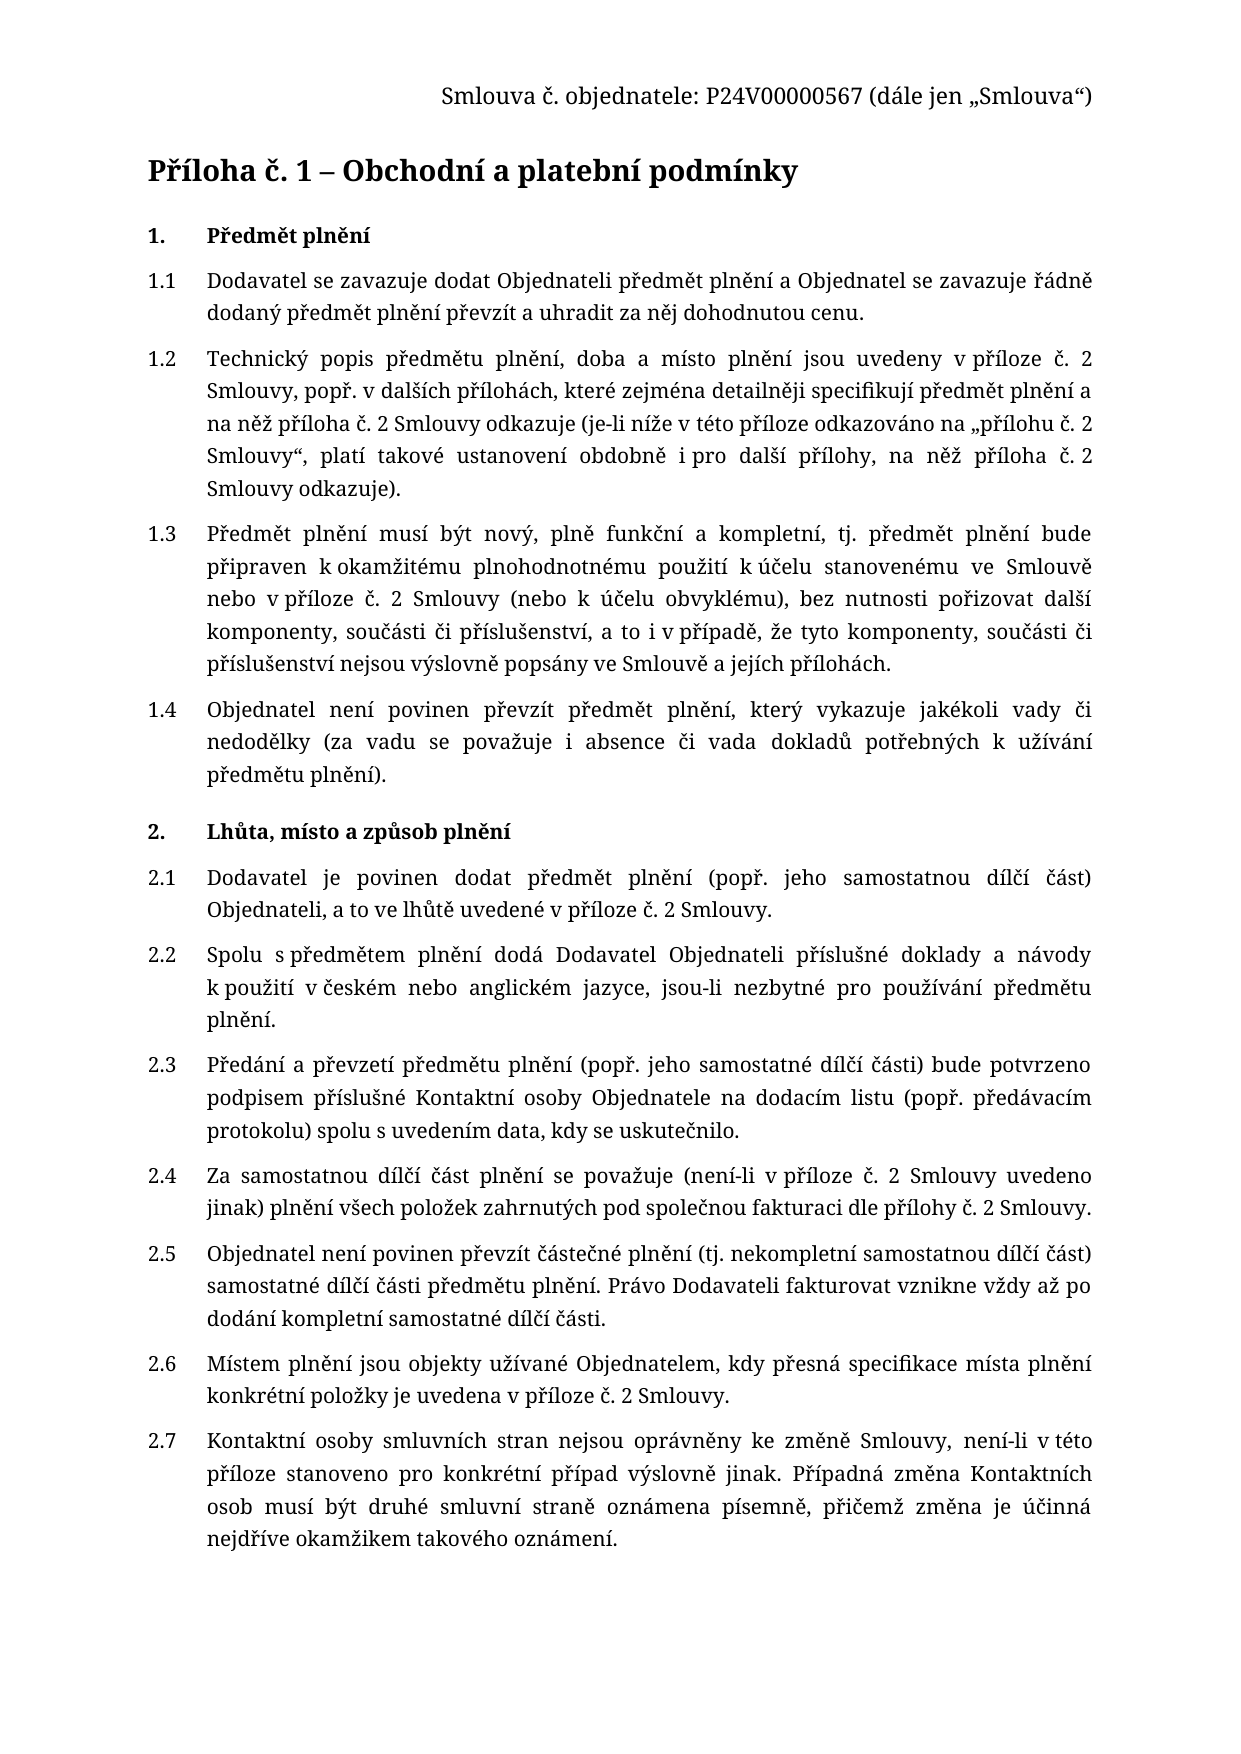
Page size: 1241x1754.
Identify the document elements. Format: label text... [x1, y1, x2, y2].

list Lhůta, místo a způsob plnění [148, 817, 1093, 846]
text Příloha č. 1 – Obchodní a platební podmínky [148, 150, 1093, 190]
list Technický popis předmětu plnění, doba a místo plnění jsou uvedeny v příloze č. 2 Smlouvy, popř. v dalších přílohách, které zejména detailněji specifikují předmět plnění a na něž příloha č. 2 Smlouvy odkazuje (je-li níže v této příloze odkazováno na „přílohu č. 2 Smlouvy“, platí takové ustanovení obdobně i pro další přílohy, na něž příloha č. 2 Smlouvy odkazuje). [148, 344, 1093, 502]
list Místem plnění jsou objekty užívané Objednatelem, kdy přesná specifikace místa plnění konkrétní položky je uvedena v příloze č. 2 Smlouvy. [148, 1349, 1093, 1410]
list Kontaktní osoby smluvních stran nejsou oprávněny ke změně Smlouvy, není-li v této příloze stanoveno pro konkrétní případ výslovně jinak. Případná změna Kontaktních osob musí být druhé smluvní straně oznámena písemně, přičemž změna je účinná nejdříve okamžikem takového oznámení. [148, 1427, 1093, 1553]
list Spolu s předmětem plnění dodá Dodavatel Objednateli příslušné doklady a návody k použití v českém nebo anglickém jazyce, jsou-li nezbytné pro používání předmětu plnění. [148, 940, 1093, 1034]
list Dodavatel se zavazuje dodat Objednateli předmět plnění a Objednatel se zavazuje řádně dodaný předmět plnění převzít a uhradit za něj dohodnutou cenu. [148, 266, 1093, 327]
list Objednatel není povinen převzít předmět plnění, který vykazuje jakékoli vady či nedodělky (za vadu se považuje i absence či vada dokladů potřebných k užívání předmětu plnění). [148, 695, 1093, 788]
list Předmět plnění [148, 221, 1093, 249]
list Objednatel není povinen převzít částečné plnění (tj. nekompletní samostatnou dílčí část) samostatné dílčí části předmětu plnění. Právo Dodavateli fakturovat vznikne vždy až po dodání kompletní samostatné dílčí části. [148, 1239, 1093, 1332]
list Dodavatel je povinen dodat předmět plnění (popř. jeho samostatnou dílčí část) Objednateli, a to ve lhůtě uvedené v příloze č. 2 Smlouvy. [148, 863, 1093, 924]
list Za samostatnou dílčí část plnění se považuje (není-li v příloze č. 2 Smlouvy uvedeno jinak) plnění všech položek zahrnutých pod společnou fakturaci dle přílohy č. 2 Smlouvy. [148, 1161, 1093, 1222]
list Předání a převzetí předmětu plnění (popř. jeho samostatné dílčí části) bude potvrzeno podpisem příslušné Kontaktní osoby Objednatele na dodacím listu (popř. předávacím protokolu) spolu s uvedením data, kdy se uskutečnilo. [148, 1051, 1093, 1144]
list Předmět plnění musí být nový, plně funkční a kompletní, tj. předmět plnění bude připraven k okamžitému plnohodnotnému použití k účelu stanovenému ve Smlouvě nebo v příloze č. 2 Smlouvy (nebo k účelu obvyklému), bez nutnosti pořizovat další komponenty, součásti či příslušenství, a to i v případě, že tyto komponenty, součásti či příslušenství nejsou výslovně popsány ve Smlouvě a jejích přílohách. [148, 519, 1093, 678]
